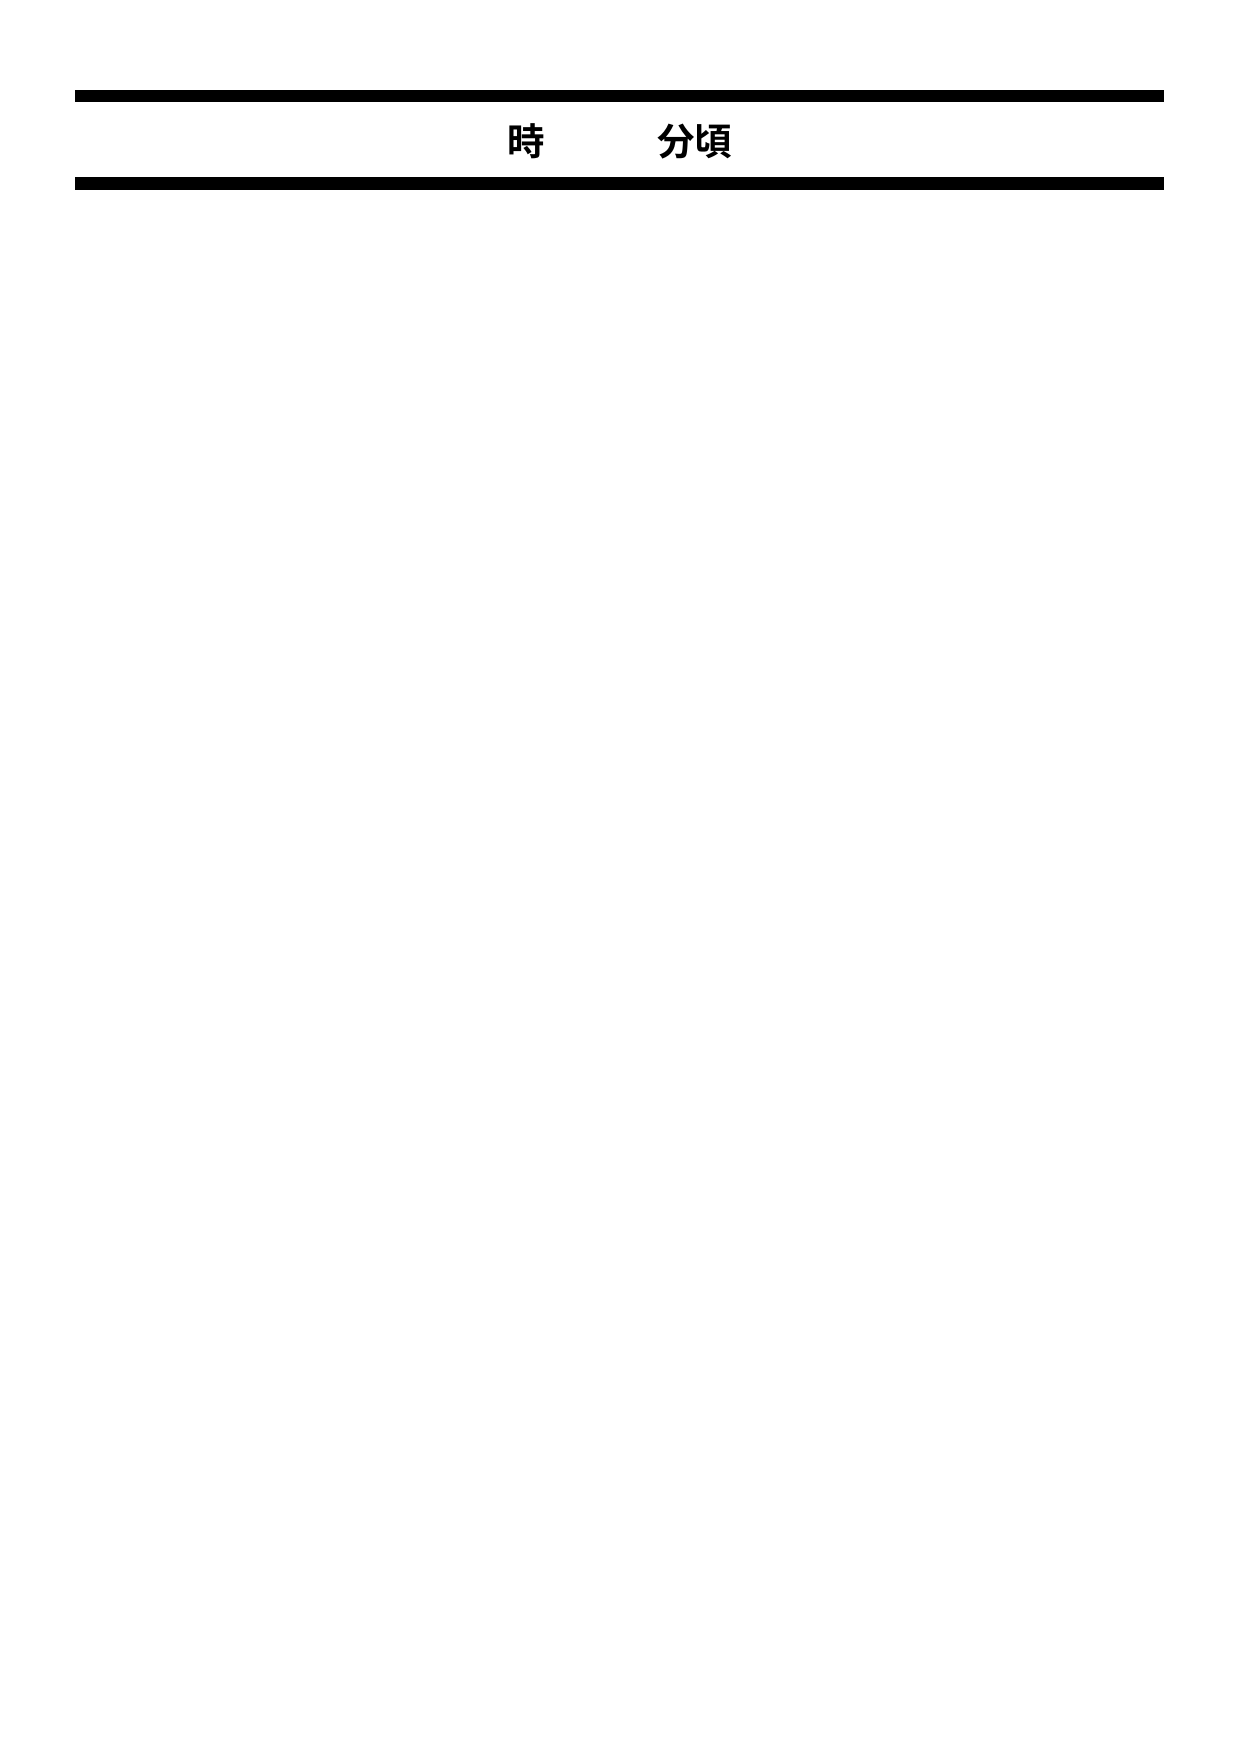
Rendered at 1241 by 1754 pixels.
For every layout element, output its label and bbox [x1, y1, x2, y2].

table_header [75, 102, 1164, 177]
